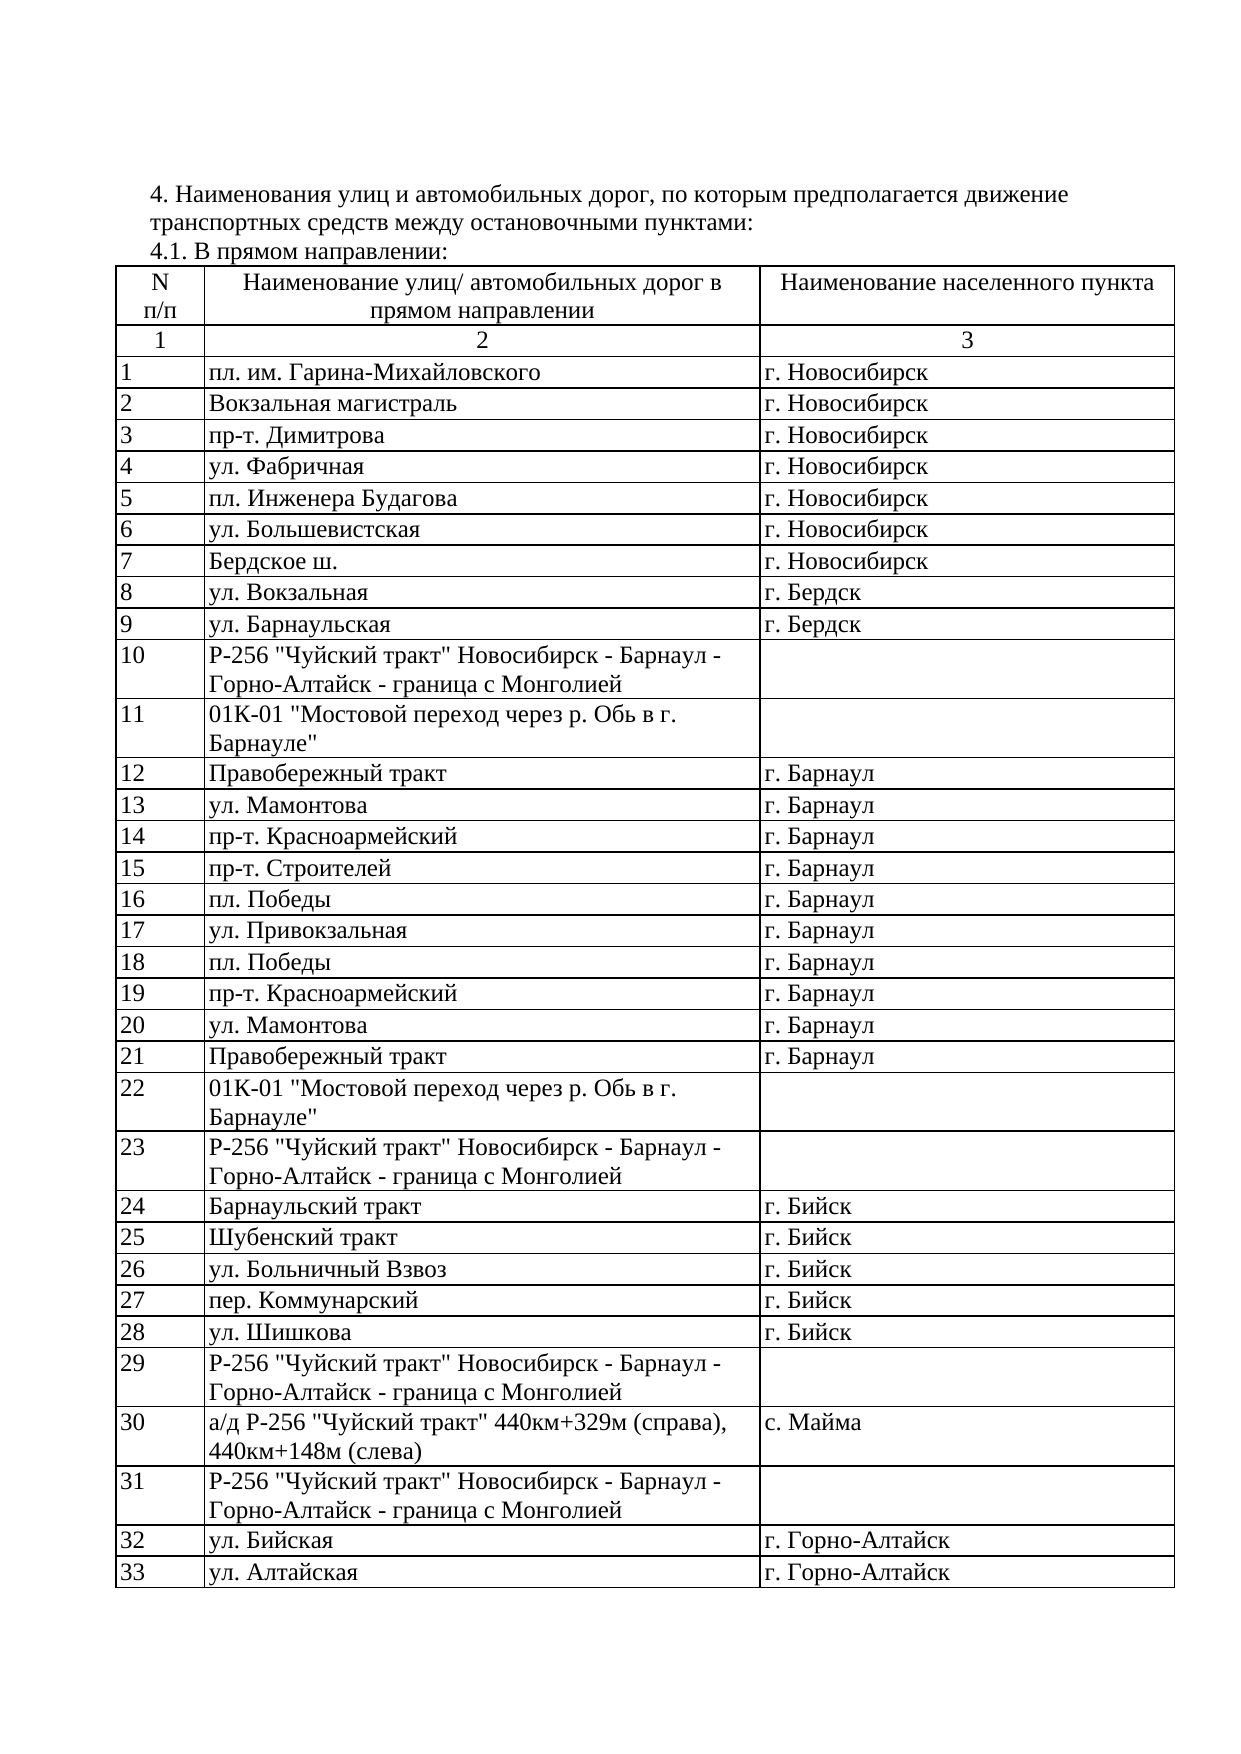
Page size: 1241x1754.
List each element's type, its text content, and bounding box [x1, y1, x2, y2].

table_cell г. Барнаул [761, 821, 1174, 851]
table_cell г. Барнаул [761, 790, 1174, 820]
table_cell г. Бийск [761, 1286, 1174, 1315]
table_cell [761, 699, 1174, 757]
table_cell ул. Привокзальная [205, 916, 759, 946]
table_cell 32 [117, 1526, 204, 1555]
table_cell г. Бийск [761, 1317, 1174, 1347]
table_cell г. Барнаул [761, 884, 1174, 914]
table_cell 29 [117, 1348, 204, 1406]
table_cell г. Бердск [761, 609, 1174, 639]
table_cell г. Барнаул [761, 947, 1174, 977]
table_cell г. Бердск [761, 577, 1174, 607]
table_cell 7 [117, 546, 204, 576]
table_cell 28 [117, 1317, 204, 1347]
table_cell 22 [117, 1073, 204, 1130]
table_cell 16 [117, 884, 204, 914]
table_cell г. Барнаул [761, 1010, 1174, 1040]
table_cell 4 [117, 452, 204, 481]
table_cell 14 [117, 821, 204, 851]
table_cell 9 [117, 609, 204, 639]
table_cell Р-256 "Чуйский тракт" Новосибирск - Барнаул - Горно-Алтайск - граница с Монголией [205, 1348, 759, 1406]
table_cell 12 [117, 758, 204, 788]
table_cell ул. Алтайская [205, 1557, 759, 1587]
table_cell г. Новосибирск [761, 357, 1174, 387]
table_cell с. Майма [761, 1407, 1174, 1465]
table_cell 15 [117, 853, 204, 883]
table_cell Вокзальная магистраль [205, 389, 759, 418]
table_cell ул. Вокзальная [205, 577, 759, 607]
table_cell пл. Победы [205, 884, 759, 914]
table_cell пр-т. Красноармейский [205, 979, 759, 1008]
table_cell ул. Мамонтова [205, 790, 759, 820]
table_cell 18 [117, 947, 204, 977]
table_cell Р-256 "Чуйский тракт" Новосибирск - Барнаул - Горно-Алтайск - граница с Монголией [205, 1132, 759, 1189]
table_cell 23 [117, 1132, 204, 1189]
table_cell Шубенский тракт [205, 1223, 759, 1252]
table_cell 5 [117, 483, 204, 513]
table_cell г. Новосибирск [761, 483, 1174, 513]
table_cell 8 [117, 577, 204, 607]
table_cell 01К-01 "Мостовой переход через р. Обь в г. Барнауле" [205, 1073, 759, 1130]
table_cell г. Бийск [761, 1191, 1174, 1221]
table_cell Правобережный тракт [205, 758, 759, 788]
table_cell 3 [761, 326, 1174, 356]
text 4. Наименования улиц и автомобильных дорог, по которым предполагается движение транспортных средств между остановочными пунктами: [150, 179, 1090, 236]
table_cell г. Барнаул [761, 758, 1174, 788]
table_cell 26 [117, 1254, 204, 1284]
table_cell 20 [117, 1010, 204, 1040]
table_cell пр-т. Строителей [205, 853, 759, 883]
table_cell 21 [117, 1042, 204, 1071]
table_cell г. Новосибирск [761, 546, 1174, 576]
table_cell [761, 640, 1174, 698]
table_cell 10 [117, 640, 204, 698]
table_cell [761, 1132, 1174, 1189]
table_cell г. Барнаул [761, 979, 1174, 1008]
table_cell г. Бийск [761, 1254, 1174, 1284]
table_cell г. Горно-Алтайск [761, 1557, 1174, 1587]
table_cell пл. им. Гарина-Михайловского [205, 357, 759, 387]
table_cell г. Барнаул [761, 853, 1174, 883]
table_cell г. Барнаул [761, 1042, 1174, 1071]
table_cell Правобережный тракт [205, 1042, 759, 1071]
table_cell пр-т. Красноармейский [205, 821, 759, 851]
table_cell ул. Шишкова [205, 1317, 759, 1347]
table_cell г. Барнаул [761, 916, 1174, 946]
table_cell [761, 1073, 1174, 1130]
table_cell г. Новосибирск [761, 420, 1174, 450]
table_cell 2 [205, 326, 759, 356]
table_cell 13 [117, 790, 204, 820]
table_cell 17 [117, 916, 204, 946]
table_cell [205, 1467, 759, 1524]
table_cell ул. Барнаульская [205, 609, 759, 639]
table_cell пр-т. Димитрова [205, 420, 759, 450]
table_cell пер. Коммунарский [205, 1286, 759, 1315]
table_cell Барнаульский тракт [205, 1191, 759, 1221]
table_cell г. Бийск [761, 1223, 1174, 1252]
table_cell Р-256 "Чуйский тракт" Новосибирск - Барнаул - Горно-Алтайск - граница с Монголией [205, 640, 759, 698]
table_cell пл. Победы [205, 947, 759, 977]
table_header Наименование населенного пункта [761, 267, 1174, 324]
table_cell 01К-01 "Мостовой переход через р. Обь в г. Барнауле" [205, 699, 759, 757]
table_cell а/д Р-256 "Чуйский тракт" 440км+329м (справа), 440км+148м (слева) [205, 1407, 759, 1465]
table_cell 11 [117, 699, 204, 757]
table_cell [761, 1348, 1174, 1406]
table_cell 1 [117, 326, 204, 356]
table_cell г. Новосибирск [761, 452, 1174, 481]
table_cell 2 [117, 389, 204, 418]
table_cell ул. Больничный Взвоз [205, 1254, 759, 1284]
table_header N п/п [117, 267, 204, 324]
table_cell ул. Бийская [205, 1526, 759, 1555]
table_cell ул. Фабричная [205, 452, 759, 481]
table_cell 3 [117, 420, 204, 450]
table_cell 1 [117, 357, 204, 387]
table_cell 33 [117, 1557, 204, 1587]
table_cell 30 [117, 1407, 204, 1465]
table_cell ул. Большевистская [205, 515, 759, 544]
table_cell ул. Мамонтова [205, 1010, 759, 1040]
table_header Наименование улиц/ автомобильных дорог в прямом направлении [205, 267, 759, 324]
table_cell г. Новосибирск [761, 515, 1174, 544]
table_cell 24 [117, 1191, 204, 1221]
table_cell 27 [117, 1286, 204, 1315]
table_cell Бердское ш. [205, 546, 759, 576]
table_cell 25 [117, 1223, 204, 1252]
table_cell [761, 1467, 1174, 1524]
table_cell г. Новосибирск [761, 389, 1174, 418]
table_cell пл. Инженера Будагова [205, 483, 759, 513]
table_cell 19 [117, 979, 204, 1008]
table_cell 6 [117, 515, 204, 544]
table_cell 31 [117, 1467, 204, 1524]
text 4.1. В прямом направлении: [150, 236, 1090, 265]
table_cell г. Горно-Алтайск [761, 1526, 1174, 1555]
